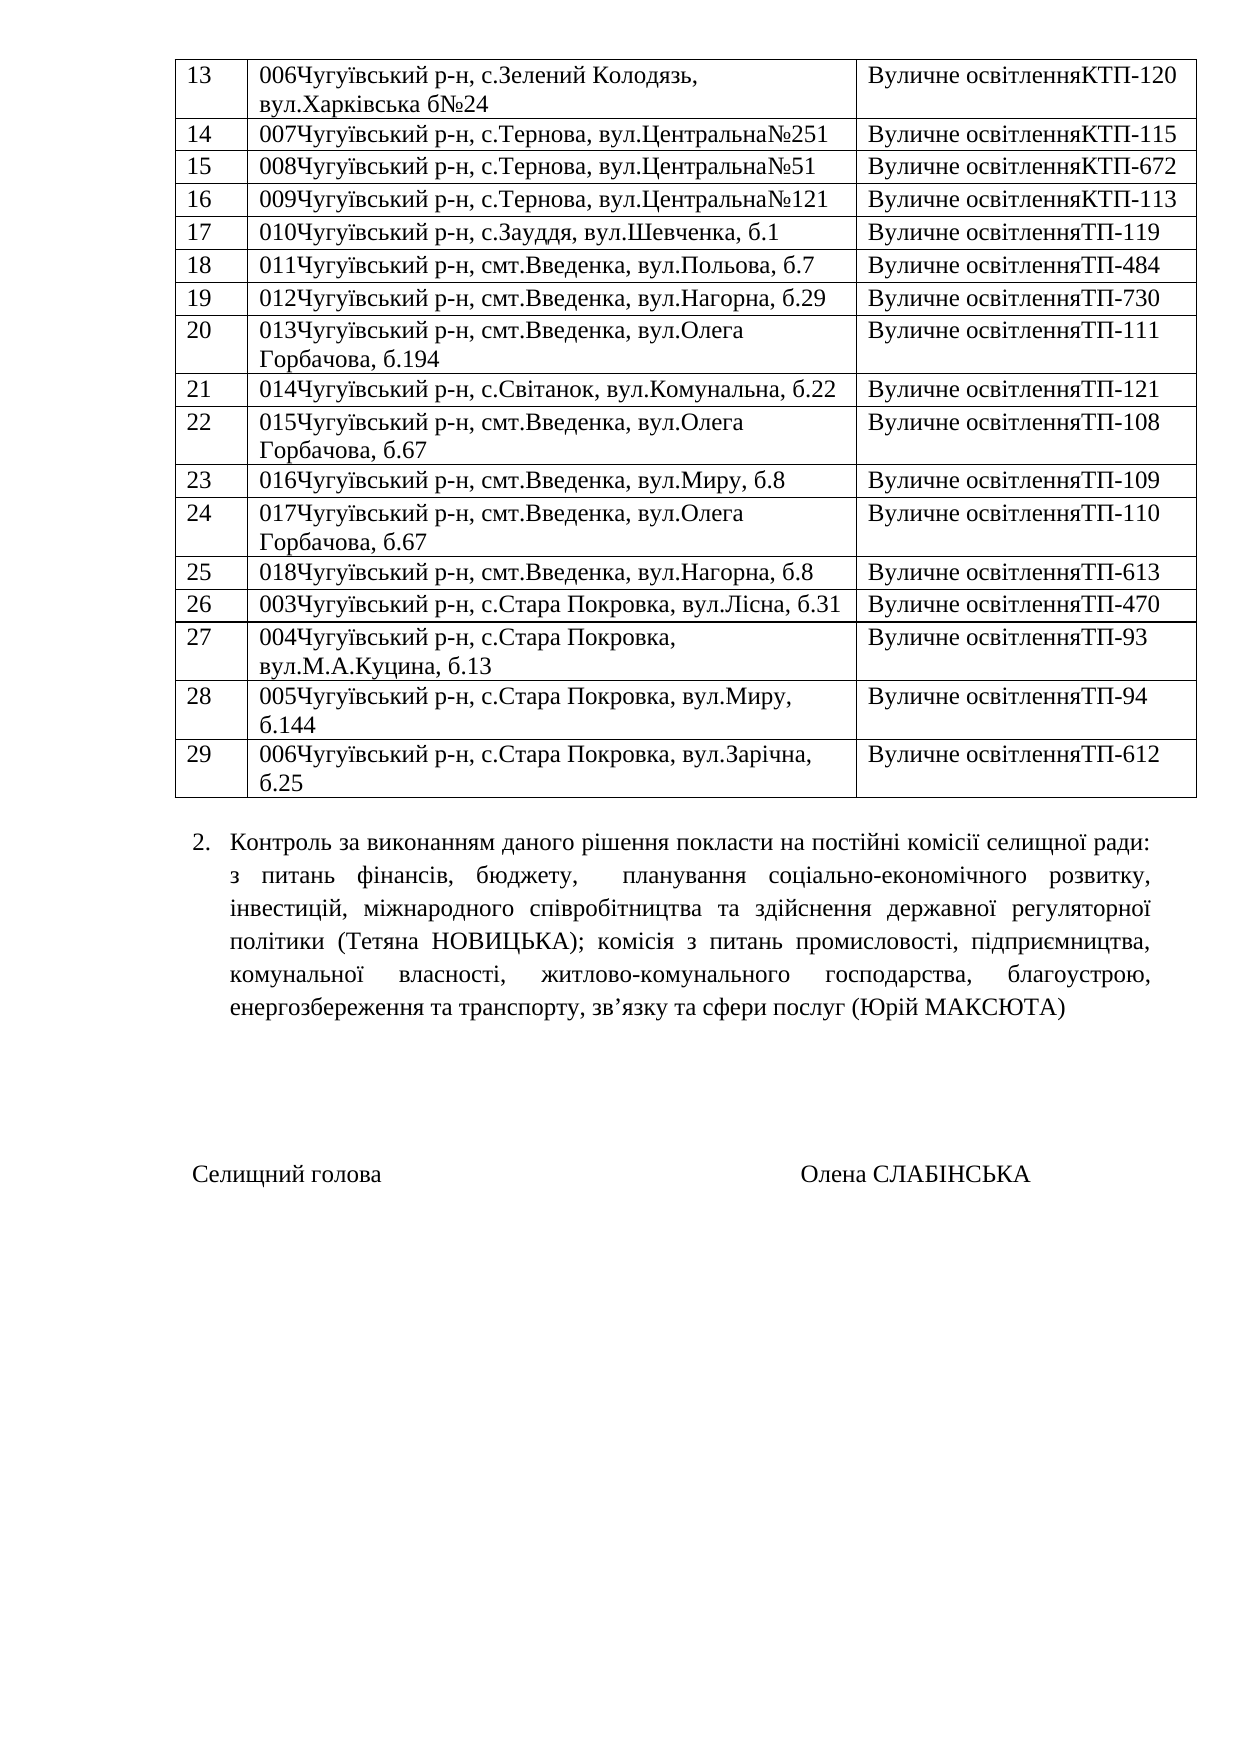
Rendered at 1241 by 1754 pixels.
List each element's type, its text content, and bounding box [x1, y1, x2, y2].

table_cell Вуличне освітленняКТП-120 [857, 60, 1196, 118]
table_cell 014Чугуївський р-н, с.Світанок, вул.Комунальна, б.22 [248, 374, 856, 406]
table_cell Вуличне освітленняТП-612 [857, 740, 1196, 797]
table_cell 21 [176, 374, 247, 406]
table_cell Вуличне освітленняТП-121 [857, 374, 1196, 406]
table_cell 009Чугуївський р-н, с.Тернова, вул.Центральна№121 [248, 184, 856, 216]
table_cell Вуличне освітленняКТП-113 [857, 184, 1196, 216]
list Контроль за виконанням даного рішення покласти на постійні комісії селищної ради: з питань фінансів, бюджету, планування соціально-економічного розвитку, інвестицій, міжнародного співробітництва та здійснення державної регуляторної політики (Тетяна НОВИЦЬКА); комісія з питань промисловості, підприємництва, комунальної власності, житлово-комунального господарства, благоустрою, енергозбереження та транспорту, зв’язку та сфери послуг (Юрій МАКСЮТА) [192, 827, 1152, 1021]
table_cell 012Чугуївський р-н, смт.Введенка, вул.Нагорна, б.29 [248, 283, 856, 314]
table_cell 14 [176, 119, 247, 150]
table_cell Вуличне освітленняТП-119 [857, 217, 1196, 249]
table_cell Вуличне освітленняКТП-672 [857, 151, 1196, 183]
table_cell 29 [176, 740, 247, 797]
table_cell 26 [176, 590, 247, 621]
table_cell Вуличне освітленняТП-94 [857, 681, 1196, 738]
table_cell 013Чугуївський р-н, смт.Введенка, вул.Олега Горбачова, б.194 [248, 316, 856, 373]
table_cell 011Чугуївський р-н, смт.Введенка, вул.Польова, б.7 [248, 250, 856, 282]
table_cell 016Чугуївський р-н, смт.Введенка, вул.Миру, б.8 [248, 465, 856, 497]
table_cell 005Чугуївський р-н, с.Стара Покровка, вул.Миру, б.144 [248, 681, 856, 738]
table_cell Вуличне освітленняТП-613 [857, 557, 1196, 588]
table_cell Вуличне освітленняТП-108 [857, 407, 1196, 464]
table_cell 24 [176, 498, 247, 556]
table_cell Вуличне освітленняТП-110 [857, 498, 1196, 556]
table_cell Вуличне освітленняКТП-115 [857, 119, 1196, 150]
table_cell 16 [176, 184, 247, 216]
table_cell 15 [176, 151, 247, 183]
table_cell 006Чугуївський р-н, с.Зелений Колодязь, вул.Харківська б№24 [248, 60, 856, 118]
table_cell 003Чугуївський р-н, с.Стара Покровка, вул.Лісна, б.31 [248, 590, 856, 621]
table_cell 23 [176, 465, 247, 497]
table_cell 19 [176, 283, 247, 314]
table_cell Вуличне освітленняТП-470 [857, 590, 1196, 621]
table_cell 008Чугуївський р-н, с.Тернова, вул.Центральна№51 [248, 151, 856, 183]
table_cell 010Чугуївський р-н, с.Зауддя, вул.Шевченка, б.1 [248, 217, 856, 249]
table_cell Вуличне освітленняТП-111 [857, 316, 1196, 373]
table_cell 22 [176, 407, 247, 464]
table_cell 20 [176, 316, 247, 373]
table_cell 018Чугуївський р-н, смт.Введенка, вул.Нагорна, б.8 [248, 557, 856, 588]
table_cell 017Чугуївський р-н, смт.Введенка, вул.Олега Горбачова, б.67 [248, 498, 856, 556]
table_cell 17 [176, 217, 247, 249]
table_cell Вуличне освітленняТП-93 [857, 623, 1196, 680]
table_cell Вуличне освітленняТП-484 [857, 250, 1196, 282]
table_cell 27 [176, 623, 247, 680]
table_cell 28 [176, 681, 247, 738]
table_cell 004Чугуївський р-н, с.Стара Покровка, вул.М.А.Куцина, б.13 [248, 623, 856, 680]
table_cell 18 [176, 250, 247, 282]
table_cell Вуличне освітленняТП-730 [857, 283, 1196, 314]
table_cell Вуличне освітленняТП-109 [857, 465, 1196, 497]
table_cell 25 [176, 557, 247, 588]
table_cell 015Чугуївський р-н, смт.Введенка, вул.Олега Горбачова, б.67 [248, 407, 856, 464]
text Селищний голова Олена СЛАБІНСЬКА [177, 1159, 1152, 1188]
table_cell 006Чугуївський р-н, с.Стара Покровка, вул.Зарічна, б.25 [248, 740, 856, 797]
table_cell 007Чугуївський р-н, с.Тернова, вул.Центральна№251 [248, 119, 856, 150]
table_cell 13 [176, 60, 247, 118]
